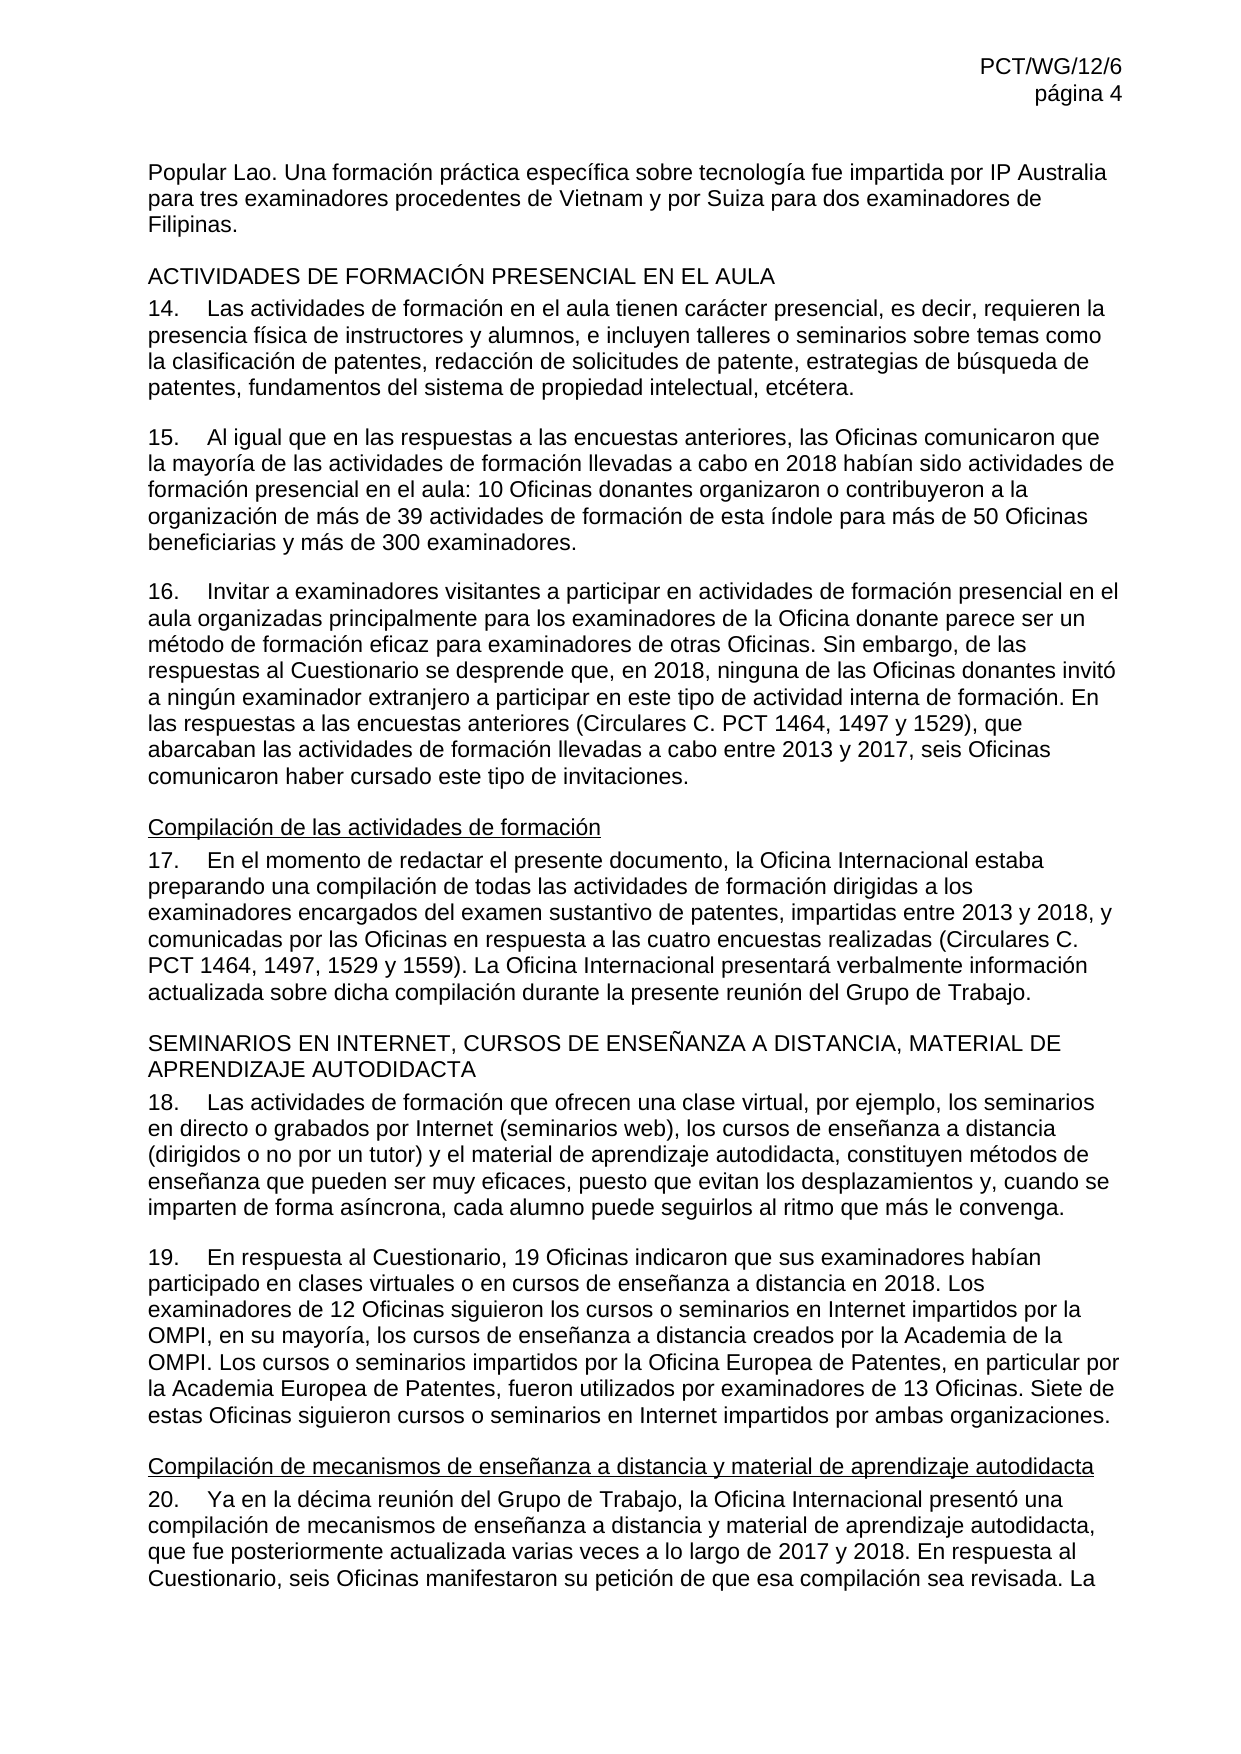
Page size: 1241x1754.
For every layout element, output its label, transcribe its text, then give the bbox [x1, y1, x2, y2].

text Invitar a examinadores visitantes a participar en actividades de formación presencial en el aula organizadas principalmente para los examinadores de la Oficina donante parece ser un método de formación eficaz para examinadores de otras Oficinas. Sin embargo, de las respuestas al Cuestionario se desprende que, en 2018, ninguna de las Oficinas donantes invitó a ningún examinador extranjero a participar en este tipo de actividad interna de formación. En las respuestas a las encuestas anteriores (Circulares C. PCT 1464, 1497 y 1529), que abarcaban las actividades de formación llevadas a cabo entre 2013 y 2017, seis Oficinas comunicaron haber cursado este tipo de invitaciones. [148, 578, 1122, 789]
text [148, 1486, 1122, 1591]
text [148, 158, 1122, 238]
subtitle SEMINARIOS EN iNTERNET, CURSOS DE ENSEÑANZA A DISTANCIA, MATERIAL de aprendizaje autodidacta [148, 1030, 1122, 1082]
text Al igual que en las respuestas a las encuestas anteriores, las Oficinas comunicaron que la mayoría de las actividades de formación llevadas a cabo en 2018 habían sido actividades de formación presencial en el aula: 10 Oficinas donantes organizaron o contribuyeron a la organización de más de 39 actividades de formación de esta índole para más de 50 Oficinas beneficiarias y más de 300 examinadores. [148, 423, 1122, 555]
text Las actividades de formación en el aula tienen carácter presencial, es decir, requieren la presencia física de instructores y alumnos, e incluyen talleres o seminarios sobre temas como la clasificación de patentes, redacción de solicitudes de patente, estrategias de búsqueda de patentes, fundamentos del sistema de propiedad intelectual, etcétera. [148, 295, 1122, 401]
text En respuesta al Cuestionario, 19 Oficinas indicaron que sus examinadores habían participado en clases virtuales o en cursos de enseñanza a distancia en 2018. Los examinadores de 12 Oficinas siguieron los cursos o seminarios en Internet impartidos por la OMPI, en su mayoría, los cursos de enseñanza a distancia creados por la Academia de la OMPI. Los cursos o seminarios impartidos por la Oficina Europea de Patentes, en particular por la Academia Europea de Patentes, fueron utilizados por examinadores de 13 Oficinas. Siete de estas Oficinas siguieron cursos o seminarios en Internet impartidos por ambas organizaciones. [148, 1243, 1122, 1428]
subtitle Compilación de mecanismos de enseñanza a distancia y material de aprendizaje autodidacta [148, 1453, 1122, 1479]
text En el momento de redactar el presente documento, la Oficina Internacional estaba preparando una compilación de todas las actividades de formación dirigidas a los examinadores encargados del examen sustantivo de patentes, impartidas entre 2013 y 2018, y comunicadas por las Oficinas en respuesta a las cuatro encuestas realizadas (Circulares C. PCT 1464, 1497, 1529 y 1559). La Oficina Internacional presentará verbalmente información actualizada sobre dicha compilación durante la presente reunión del Grupo de Trabajo. [148, 847, 1122, 1005]
subtitle Compilación de las actividades de formación [148, 814, 1122, 840]
subtitle ACTIVIDADES DE FORMACIÓN PRESENCIAL EN EL AULA [148, 263, 1122, 289]
text Las actividades de formación que ofrecen una clase virtual, por ejemplo, los seminarios en directo o grabados por Internet (seminarios web), los cursos de enseñanza a distancia (dirigidos o no por un tutor) y el material de aprendizaje autodidacta, constituyen métodos de enseñanza que pueden ser muy eficaces, puesto que evitan los desplazamientos y, cuando se imparten de forma asíncrona, cada alumno puede seguirlos al ritmo que más le convenga. [148, 1089, 1122, 1221]
